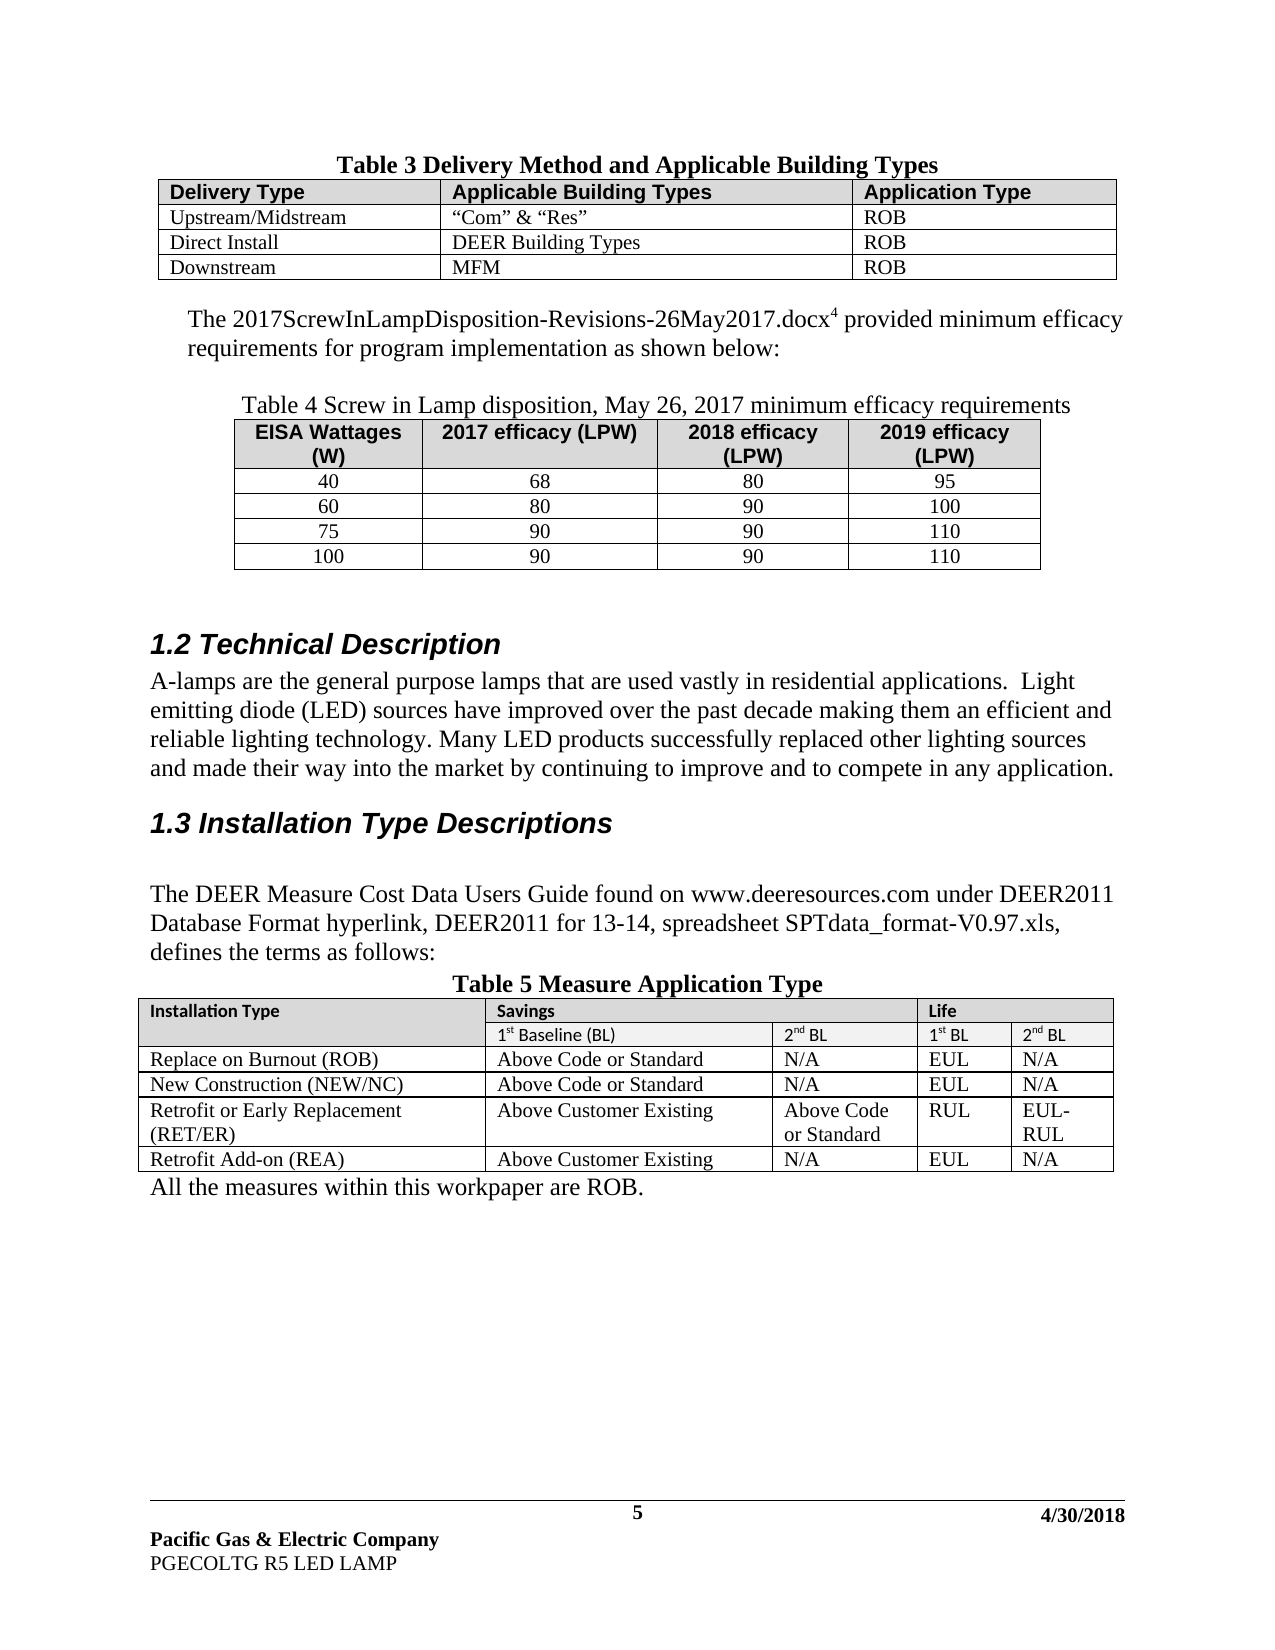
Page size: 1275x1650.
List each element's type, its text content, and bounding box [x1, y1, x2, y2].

table_cell EUL [918, 1073, 1011, 1096]
table_cell N/A [773, 1147, 917, 1171]
table_cell Retrofit or Early Replacement (RET/ER) [139, 1098, 485, 1146]
table_cell ROB [853, 205, 1116, 229]
table_cell 110 [849, 544, 1040, 568]
text Table 5 Measure Application Type [150, 969, 1125, 998]
table_cell 60 [235, 494, 422, 518]
text The DEER Measure Cost Data Users Guide found on www.deeresources.com under DEER2011 Database Format hyperlink, DEER2011 for 13-14, spreadsheet SPTdata_format-V0.97.xls, defines the terms as follows: [150, 879, 1125, 965]
table_cell 95 [849, 469, 1040, 493]
table_header 2019 efficacy (LPW) [849, 420, 1040, 468]
table_cell ROB [853, 255, 1116, 279]
table_cell N/A [1012, 1147, 1113, 1171]
table_cell 2nd BL [773, 1023, 917, 1046]
table_cell 1st Baseline (BL) [486, 1023, 772, 1046]
table_cell Replace on Burnout (ROB) [139, 1047, 485, 1071]
table_cell “Com” & “Res” [441, 205, 852, 229]
table_header Applicable Building Types [441, 180, 852, 204]
table_header Installation Type [139, 999, 485, 1046]
table_header 2018 efficacy (LPW) [658, 420, 848, 468]
table_cell 90 [423, 544, 657, 568]
table_cell 100 [235, 544, 422, 568]
table_cell 2nd BL [1012, 1023, 1113, 1046]
table_cell Retrofit Add-on (REA) [139, 1147, 485, 1171]
table_cell Above Code or Standard [486, 1073, 772, 1096]
table_cell ROB [853, 230, 1116, 254]
table_header 2017 efficacy (LPW) [423, 420, 657, 468]
table_cell N/A [773, 1047, 917, 1071]
table_cell Direct Install [159, 230, 440, 254]
table_cell Downstream [159, 255, 440, 279]
table_header Savings [486, 999, 917, 1022]
table_cell EUL-RUL [1012, 1098, 1113, 1146]
text All the measures within this workpaper are ROB. [150, 1172, 1125, 1201]
table_cell EUL [918, 1047, 1011, 1071]
subtitle 1.2 Technical Description [150, 627, 1125, 660]
table_cell 75 [235, 519, 422, 543]
table_cell Above Customer Existing [486, 1098, 772, 1146]
table_header Delivery Type [159, 180, 440, 204]
text Table 4 Screw in Lamp disposition, May 26, 2017 minimum efficacy requirements [187, 390, 1125, 419]
table_cell N/A [773, 1073, 917, 1096]
table_cell EUL [918, 1147, 1011, 1171]
text A-lamps are the general purpose lamps that are used vastly in residential applications. Light emitting diode (LED) sources have improved over the past decade making them an efficient and reliable lighting technology. Many LED products successfully replaced other lighting sources and made their way into the market by continuing to improve and to compete in any application. [150, 666, 1125, 781]
text The 2017ScrewInLampDisposition-Revisions-26May2017.docx provided minimum efficacy requirements for program implementation as shown below: [187, 304, 1125, 362]
table_cell 100 [849, 494, 1040, 518]
table_cell N/A [1012, 1073, 1113, 1096]
table_cell Above Customer Existing [486, 1147, 772, 1171]
table_header Application Type [853, 180, 1116, 204]
table_cell N/A [1012, 1047, 1113, 1071]
table_cell DEER Building Types [441, 230, 852, 254]
table_cell 1st BL [918, 1023, 1011, 1046]
table_cell 90 [423, 519, 657, 543]
table_cell 80 [423, 494, 657, 518]
table_cell 80 [658, 469, 848, 493]
table_cell 90 [658, 519, 848, 543]
table_cell New Construction (NEW/NC) [139, 1073, 485, 1096]
table_cell 40 [235, 469, 422, 493]
table_cell Upstream/Midstream [159, 205, 440, 229]
table_header Life [918, 999, 1113, 1022]
table_cell MFM [441, 255, 852, 279]
text Table 3 Delivery Method and Applicable Building Types [150, 150, 1125, 179]
subtitle 1.3 Installation Type Descriptions [150, 806, 1125, 840]
table_cell 90 [658, 494, 848, 518]
table_cell Above Code or Standard [773, 1098, 917, 1146]
table_cell 68 [423, 469, 657, 493]
table_cell 90 [658, 544, 848, 568]
table_cell Above Code or Standard [486, 1047, 772, 1071]
table_cell RUL [918, 1098, 1011, 1146]
table_cell 110 [849, 519, 1040, 543]
table_header EISA Wattages (W) [235, 420, 422, 468]
